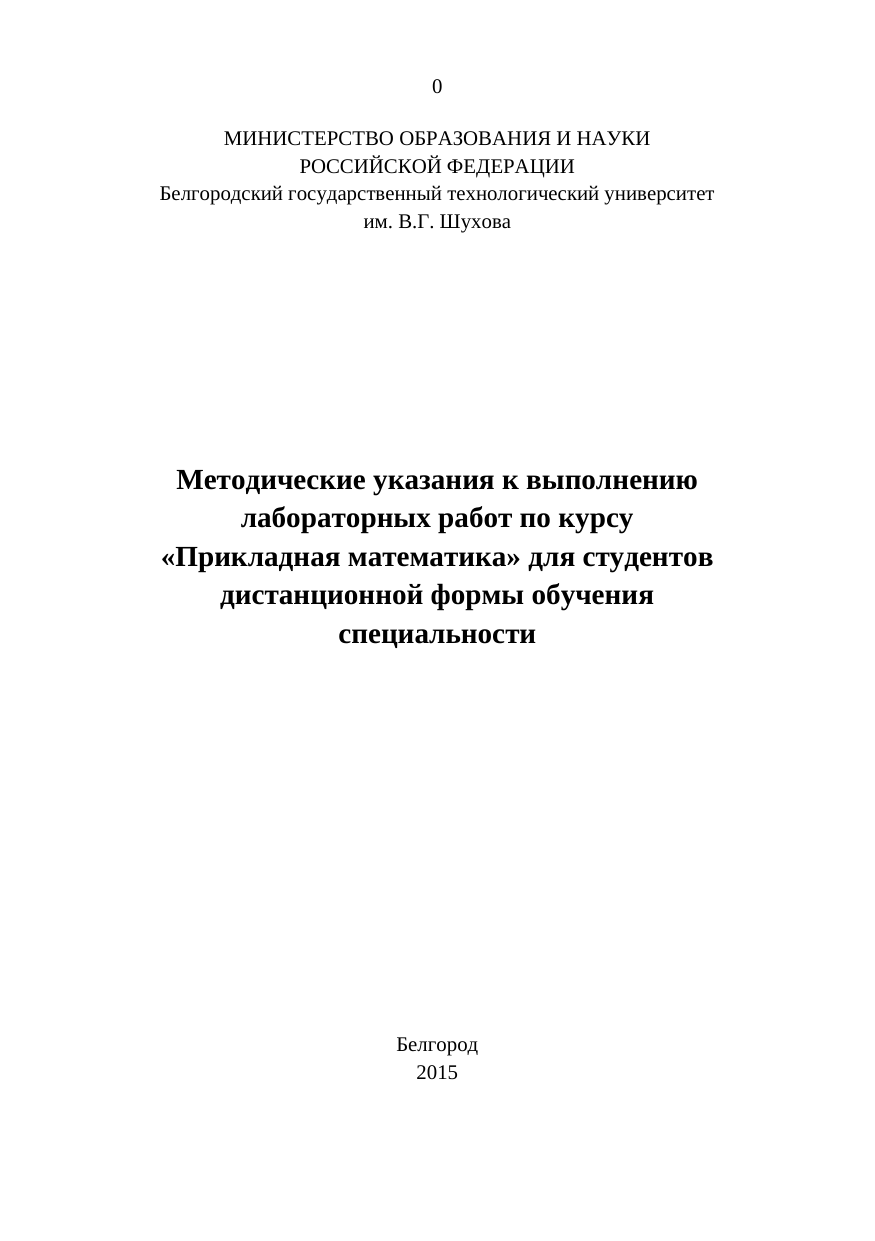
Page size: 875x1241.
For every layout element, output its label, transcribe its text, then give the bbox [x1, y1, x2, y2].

text им. В.Г. Шухова [118, 209, 756, 233]
text Методические указания к выполнению лабораторных работ по курсу [118, 462, 756, 534]
text Белгород [118, 1032, 756, 1056]
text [118, 1060, 756, 1084]
text «Прикладная математика» для студентов дистанционной формы обучения специальности [118, 539, 756, 649]
text Белгородский государственный технологический университет [118, 181, 756, 205]
text МИНИСТЕРСТВО ОБРАЗОВАНИЯ И НАУКИ [118, 126, 756, 150]
text РОССИЙСКОЙ ФЕДЕРАЦИИ [118, 153, 756, 178]
